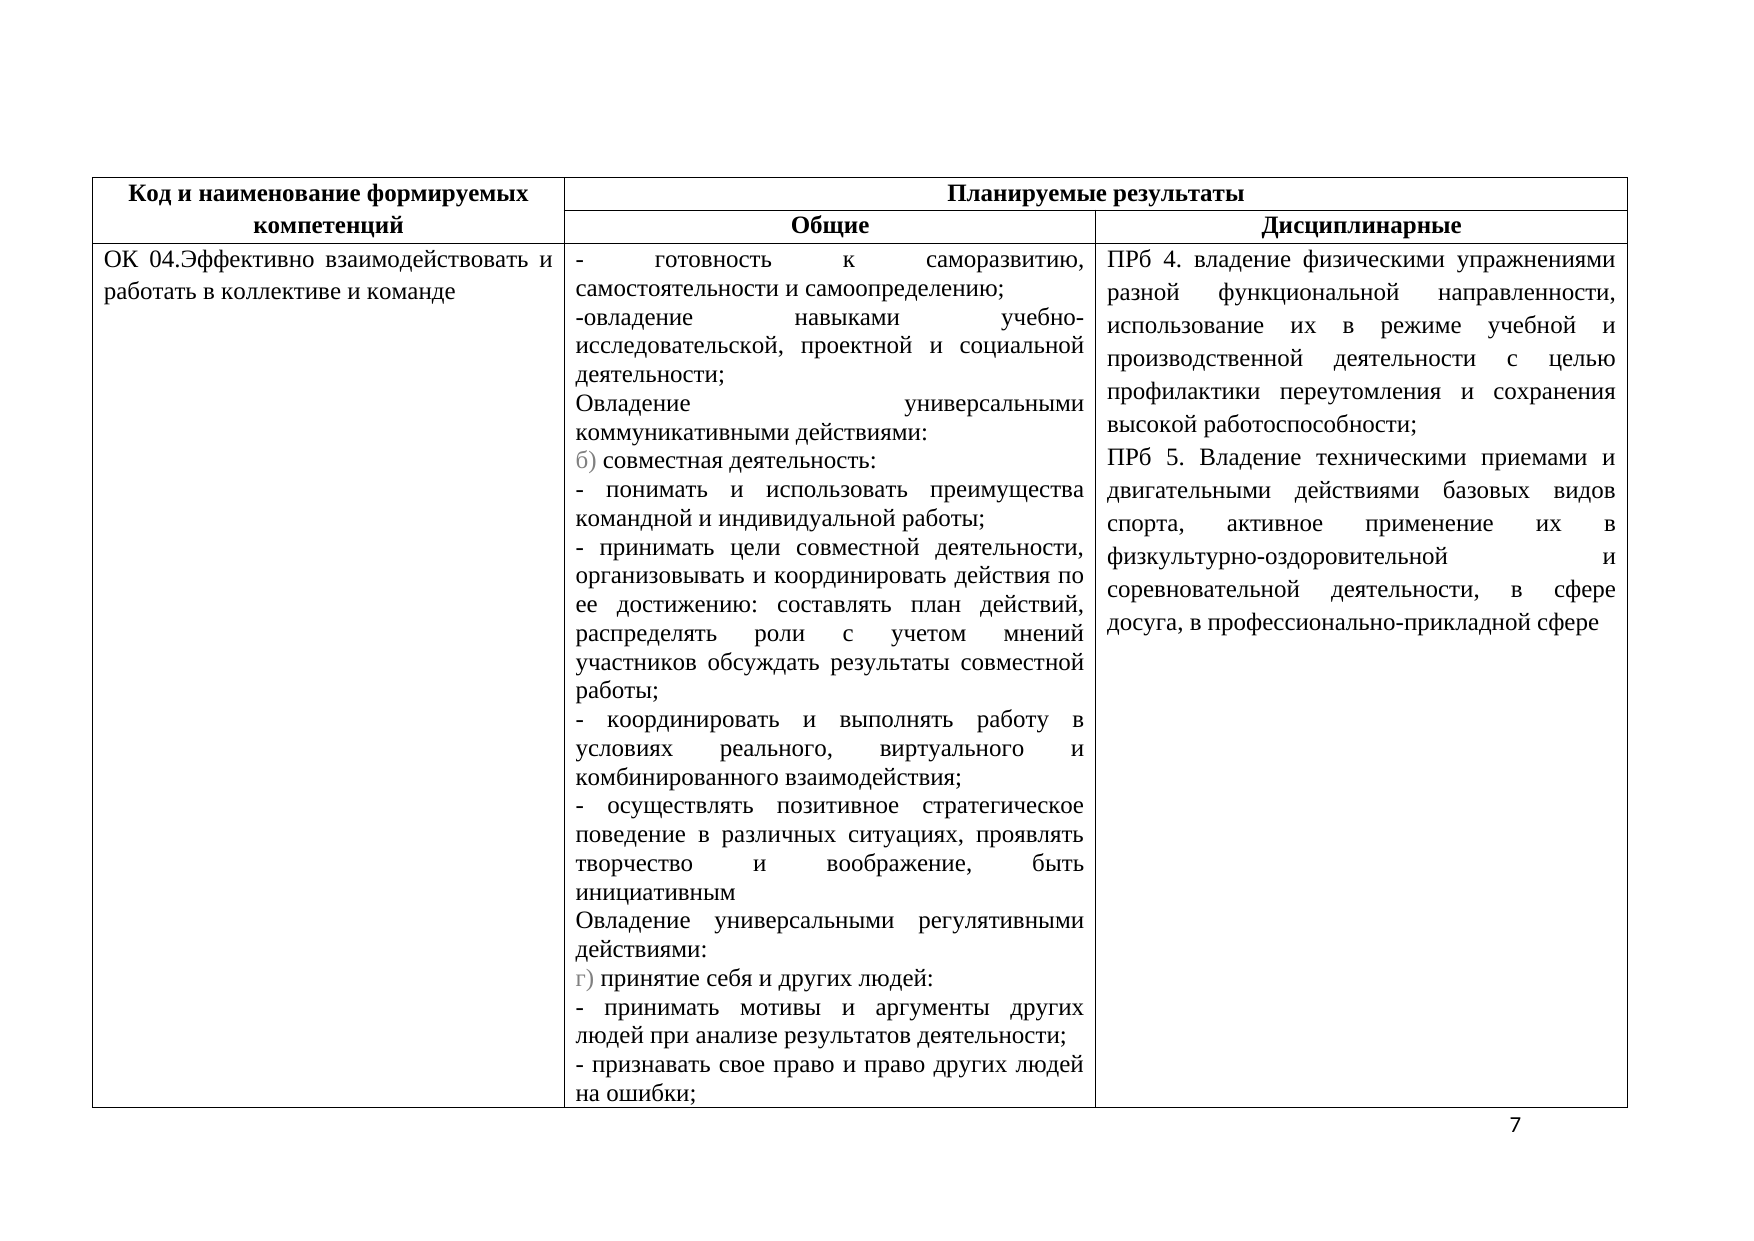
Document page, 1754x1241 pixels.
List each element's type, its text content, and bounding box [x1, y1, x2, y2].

table_cell Общие [565, 211, 1095, 243]
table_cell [565, 244, 1095, 1107]
table_header Планируемые результаты [565, 178, 1627, 209]
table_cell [93, 244, 564, 1107]
table_cell Дисциплинарные [1096, 211, 1627, 243]
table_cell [1096, 244, 1627, 1107]
table_header Код и наименование формируемых компетенций [93, 178, 564, 243]
